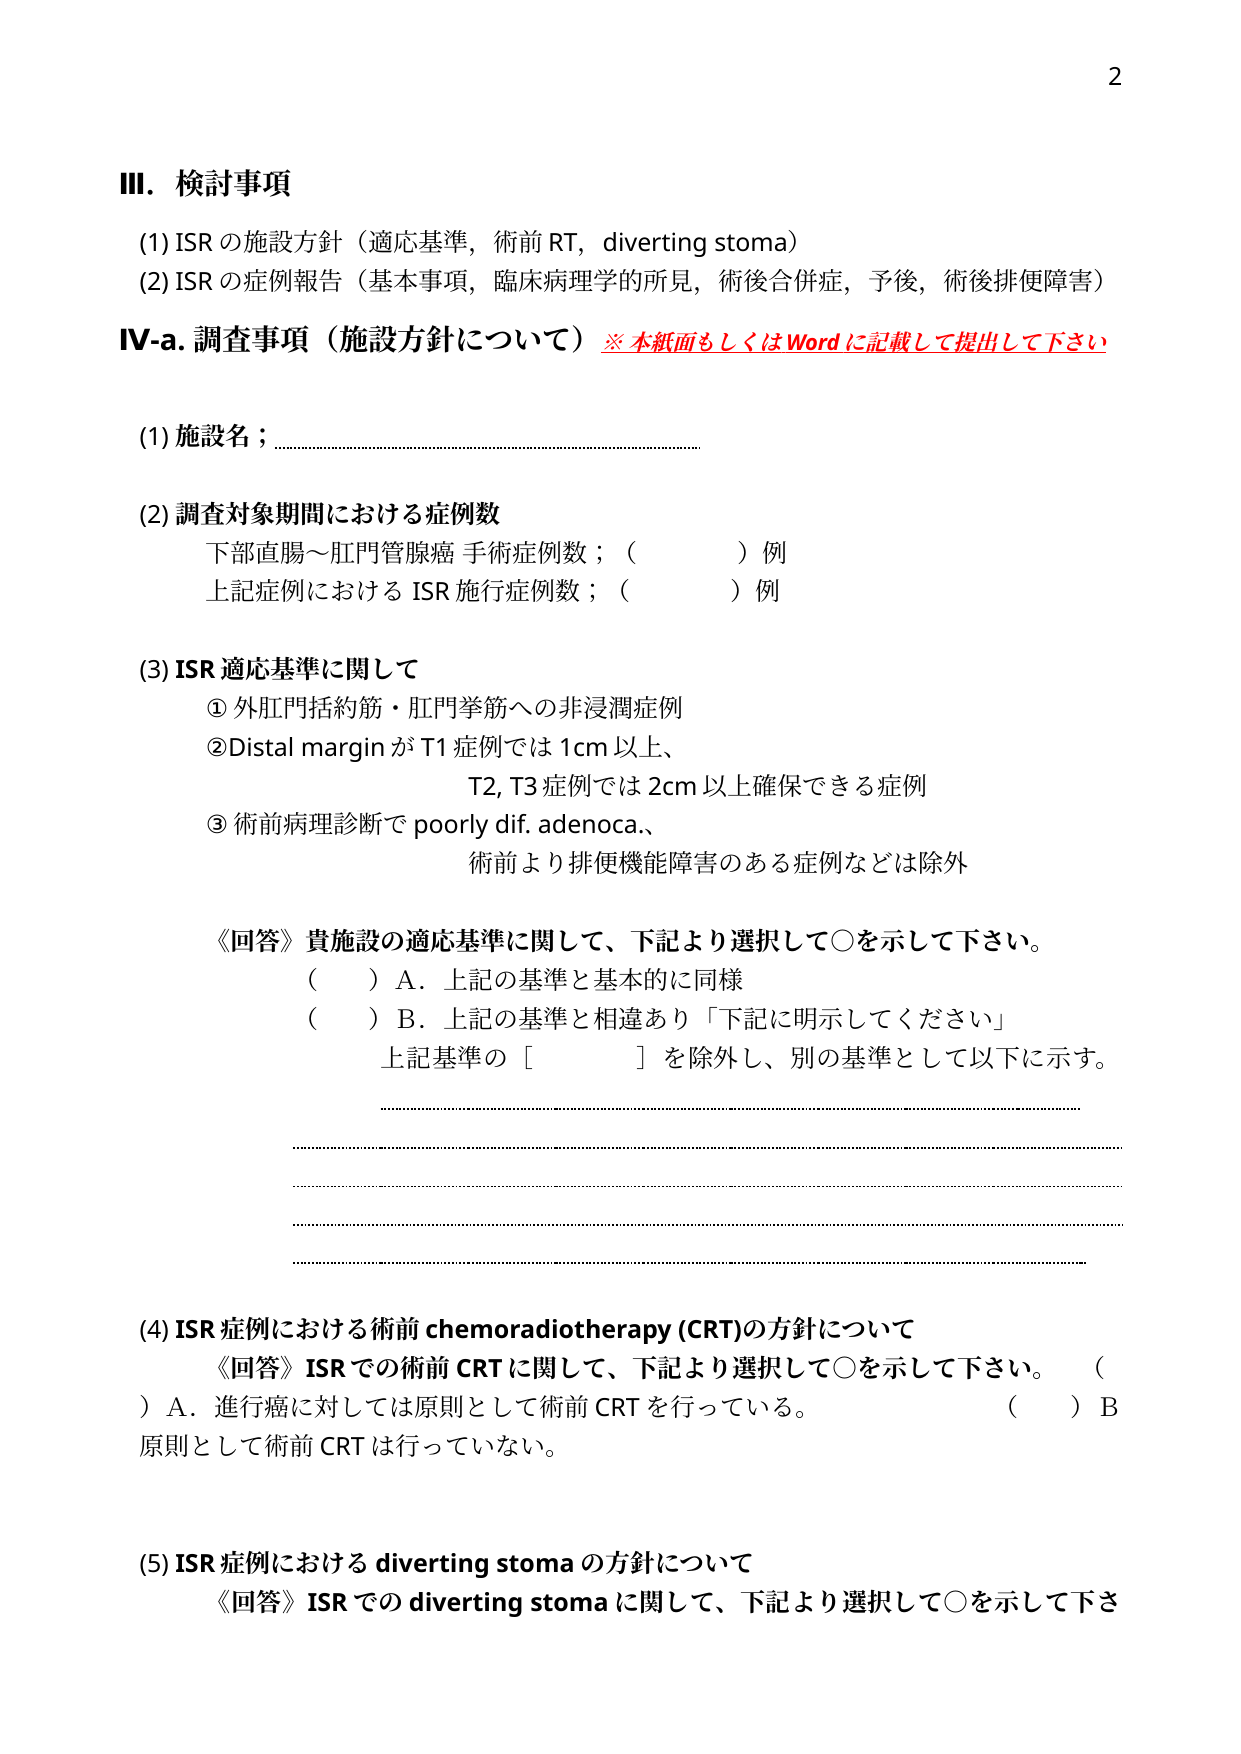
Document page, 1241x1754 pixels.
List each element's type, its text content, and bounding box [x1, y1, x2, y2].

text Ⅲ．検討事項 [118, 143, 1122, 221]
text (2) 調査対象期間における症例数 [118, 493, 1122, 532]
list (4) ISR症例における術前chemoradiotherapy (CRT)の方針について 《回答》ISRでの術前CRTに関して、下記より選択して○を示して下さい。 （ ）Ａ．進行癌に対しては原則として術前CRTを行っている。 （ ）Ｂ．原則として術前CRTは行っていない。 [139, 1309, 1122, 1542]
text 下部直腸～肛門管腺癌 手術症例数；（ ）例 上記症例における ISR施行症例数；（ ）例 [118, 532, 1122, 609]
text (1) 施設名； [118, 415, 1122, 454]
list (2) ISRの症例報告（基本事項，臨床病理学的所見，術後合併症，予後，術後排便障害） [139, 260, 1122, 299]
text Ⅳ-a. 調査事項（施設方針について）※ 本紙面もしくはWordに記載して提出して下さい [118, 299, 1122, 376]
list (1) ISRの施設方針（適応基準，術前RT，diverting stoma） [139, 221, 1122, 260]
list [139, 1542, 1122, 1620]
list (3) ISR適応基準に関して ①外肛門括約筋・肛門挙筋への非浸潤症例 ②Distal marginがT1症例では1cm以上、 T2, T3症例では2cm以上確保できる症例 ③術前病理診断でpoorly dif. adenoca.、 術前より排便機能障害のある症例などは除外 《回答》貴施設の適応基準に関して、下記より選択して○を示して下さい。 （ ）Ａ．上記の基準と基本的に同様 （ ）Ｂ．上記の基準と相違あり「下記に明示してください」 上記基準の［ ］を除外し、別の基準として以下に示す。 [139, 648, 1122, 1270]
